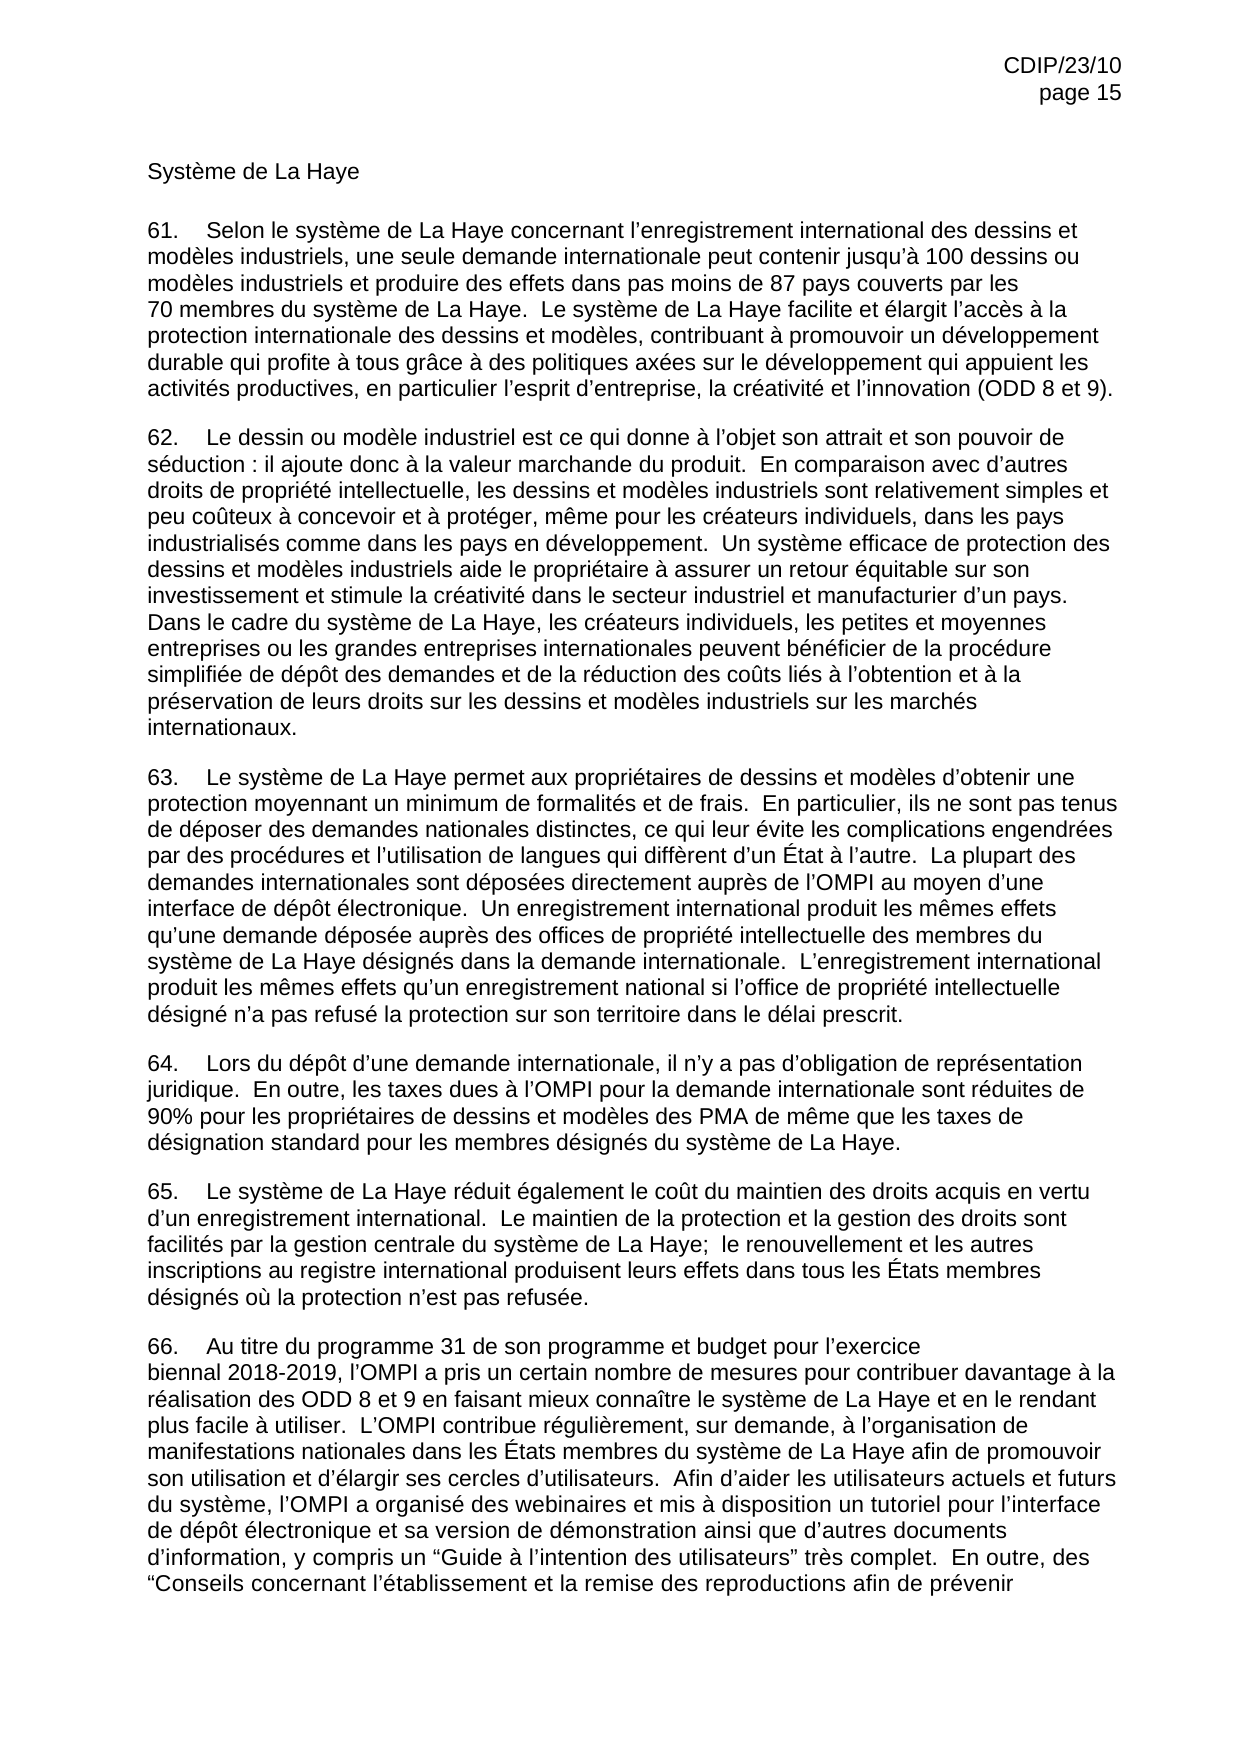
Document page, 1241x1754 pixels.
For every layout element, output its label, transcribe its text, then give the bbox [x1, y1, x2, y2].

text Selon le système de La Haye concernant l’enregistrement international des dessins et modèles industriels, une seule demande internationale peut contenir jusqu’à 100 dessins ou modèles industriels et produire des effets dans pas moins de 87 pays couverts par les 70 membres du système de La Haye. Le système de La Haye facilite et élargit l’accès à la protection internationale des dessins et modèles, contribuant à promouvoir un développement durable qui profite à tous grâce à des politiques axées sur le développement qui appuient les activités productives, en particulier l’esprit d’entreprise, la créativité et l’innovation (ODD 8 et 9). [147, 217, 1122, 401]
text Le système de La Haye réduit également le coût du maintien des droits acquis en vertu d’un enregistrement international. Le maintien de la protection et la gestion des droits sont facilités par la gestion centrale du système de La Haye; le renouvellement et les autres inscriptions au registre international produisent leurs effets dans tous les États membres désignés où la protection n’est pas refusée. [147, 1178, 1122, 1310]
text Le système de La Haye permet aux propriétaires de dessins et modèles d’obtenir une protection moyennant un minimum de formalités et de frais. En particulier, ils ne sont pas tenus de déposer des demandes nationales distinctes, ce qui leur évite les complications engendrées par des procédures et l’utilisation de langues qui diffèrent d’un État à l’autre. La plupart des demandes internationales sont déposées directement auprès de l’OMPI au moyen d’une interface de dépôt électronique. Un enregistrement international produit les mêmes effets qu’une demande déposée auprès des offices de propriété intellectuelle des membres du système de La Haye désignés dans la demande internationale. L’enregistrement international produit les mêmes effets qu’un enregistrement national si l’office de propriété intellectuelle désigné n’a pas refusé la protection sur son territoire dans le délai prescrit. [147, 763, 1122, 1027]
text Lors du dépôt d’une demande internationale, il n’y a pas d’obligation de représentation juridique. En outre, les taxes dues à l’OMPI pour la demande internationale sont réduites de 90% pour les propriétaires de dessins et modèles des PMA de même que les taxes de désignation standard pour les membres désignés du système de La Haye. [147, 1050, 1122, 1155]
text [147, 1333, 1122, 1596]
text Le dessin ou modèle industriel est ce qui donne à l’objet son attrait et son pouvoir de séduction : il ajoute donc à la valeur marchande du produit. En comparaison avec d’autres droits de propriété intellectuelle, les dessins et modèles industriels sont relativement simples et peu coûteux à concevoir et à protéger, même pour les créateurs individuels, dans les pays industrialisés comme dans les pays en développement. Un système efficace de protection des dessins et modèles industriels aide le propriétaire à assurer un retour équitable sur son investissement et stimule la créativité dans le secteur industriel et manufacturier d’un pays. Dans le cadre du système de La Haye, les créateurs individuels, les petites et moyennes entreprises ou les grandes entreprises internationales peuvent bénéficier de la procédure simplifiée de dépôt des demandes et de la réduction des coûts liés à l’obtention et à la préservation de leurs droits sur les dessins et modèles industriels sur les marchés internationaux. [147, 424, 1122, 741]
subtitle Système de La Haye [147, 158, 1122, 184]
